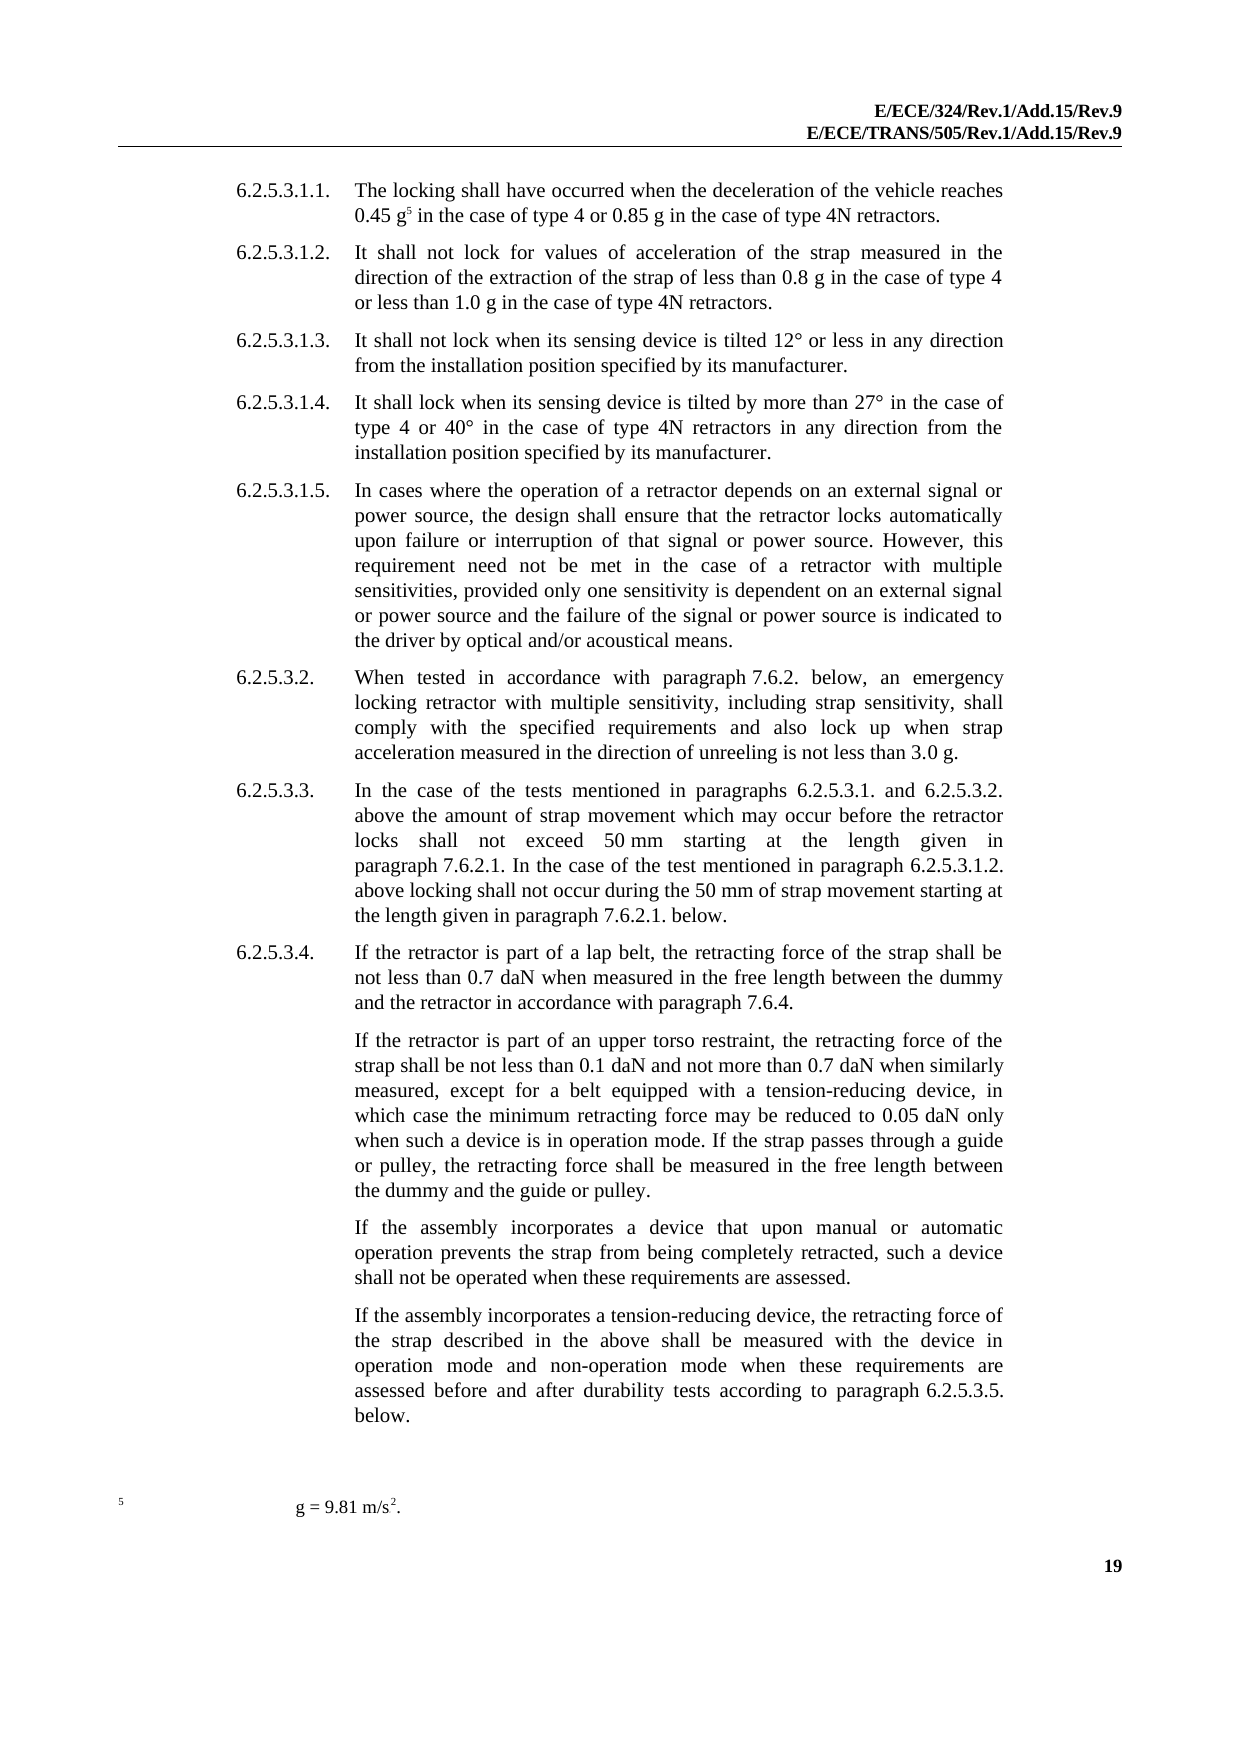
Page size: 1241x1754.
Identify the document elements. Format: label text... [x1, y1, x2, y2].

text 6.2.5.3.1.2. It shall not lock for values of acceleration of the strap measured in the direction of the extraction of the strap of less than 0.8 g in the case of type 4 or less than 1.0 g in the case of type 4N retractors. [236, 240, 1004, 315]
text If the assembly incorporates a tension-reducing device, the retracting force of the strap described in the above shall be measured with the device in operation mode and non-operation mode when these requirements are assessed before and after durability tests according to paragraph 6.2.5.3.5. below. [236, 1302, 1004, 1427]
text If the assembly incorporates a device that upon manual or automatic operation prevents the strap from being completely retracted, such a device shall not be operated when these requirements are assessed. [236, 1215, 1004, 1290]
text 6.2.5.3.1.1. The locking shall have occurred when the deceleration of the vehicle reaches 0.45 g in the case of type 4 or 0.85 g in the case of type 4N retractors. [236, 177, 1004, 227]
text 6.2.5.3.1.3. It shall not lock when its sensing device is tilted 12° or less in any direction from the installation position specified by its manufacturer. [236, 327, 1004, 377]
text 6.2.5.3.4. If the retractor is part of a lap belt, the retracting force of the strap shall be not less than 0.7 daN when measured in the free length between the dummy and the retractor in accordance with paragraph 7.6.4. [236, 940, 1004, 1015]
text 6.2.5.3.3. In the case of the tests mentioned in paragraphs 6.2.5.3.1. and 6.2.5.3.2. above the amount of strap movement which may occur before the retractor locks shall not exceed 50 mm starting at the length given in paragraph 7.6.2.1. In the case of the test mentioned in paragraph 6.2.5.3.1.2. above locking shall not occur during the 50 mm of strap movement starting at the length given in paragraph 7.6.2.1. below. [236, 777, 1004, 927]
text 6.2.5.3.1.5. In cases where the operation of a retractor depends on an external signal or power source, the design shall ensure that the retractor locks automatically upon failure or interruption of that signal or power source. However, this requirement need not be met in the case of a retractor with multiple sensitivities, provided only one sensitivity is dependent on an external signal or power source and the failure of the signal or power source is indicated to the driver by optical and/or acoustical means. [236, 477, 1004, 652]
text 6.2.5.3.2. When tested in accordance with paragraph 7.6.2. below, an emergency locking retractor with multiple sensitivity, including strap sensitivity, shall comply with the specified requirements and also lock up when strap acceleration measured in the direction of unreeling is not less than 3.0 g. [236, 665, 1004, 765]
text If the retractor is part of an upper torso restraint, the retracting force of the strap shall be not less than 0.1 daN and not more than 0.7 daN when similarly measured, except for a belt equipped with a tension-reducing device, in which case the minimum retracting force may be reduced to 0.05 daN only when such a device is in operation mode. If the strap passes through a guide or pulley, the retracting force shall be measured in the free length between the dummy and the guide or pulley. [236, 1027, 1004, 1202]
text 6.2.5.3.1.4. It shall lock when its sensing device is tilted by more than 27° in the case of type 4 or 40° in the case of type 4N retractors in any direction from the installation position specified by its manufacturer. [236, 390, 1004, 465]
